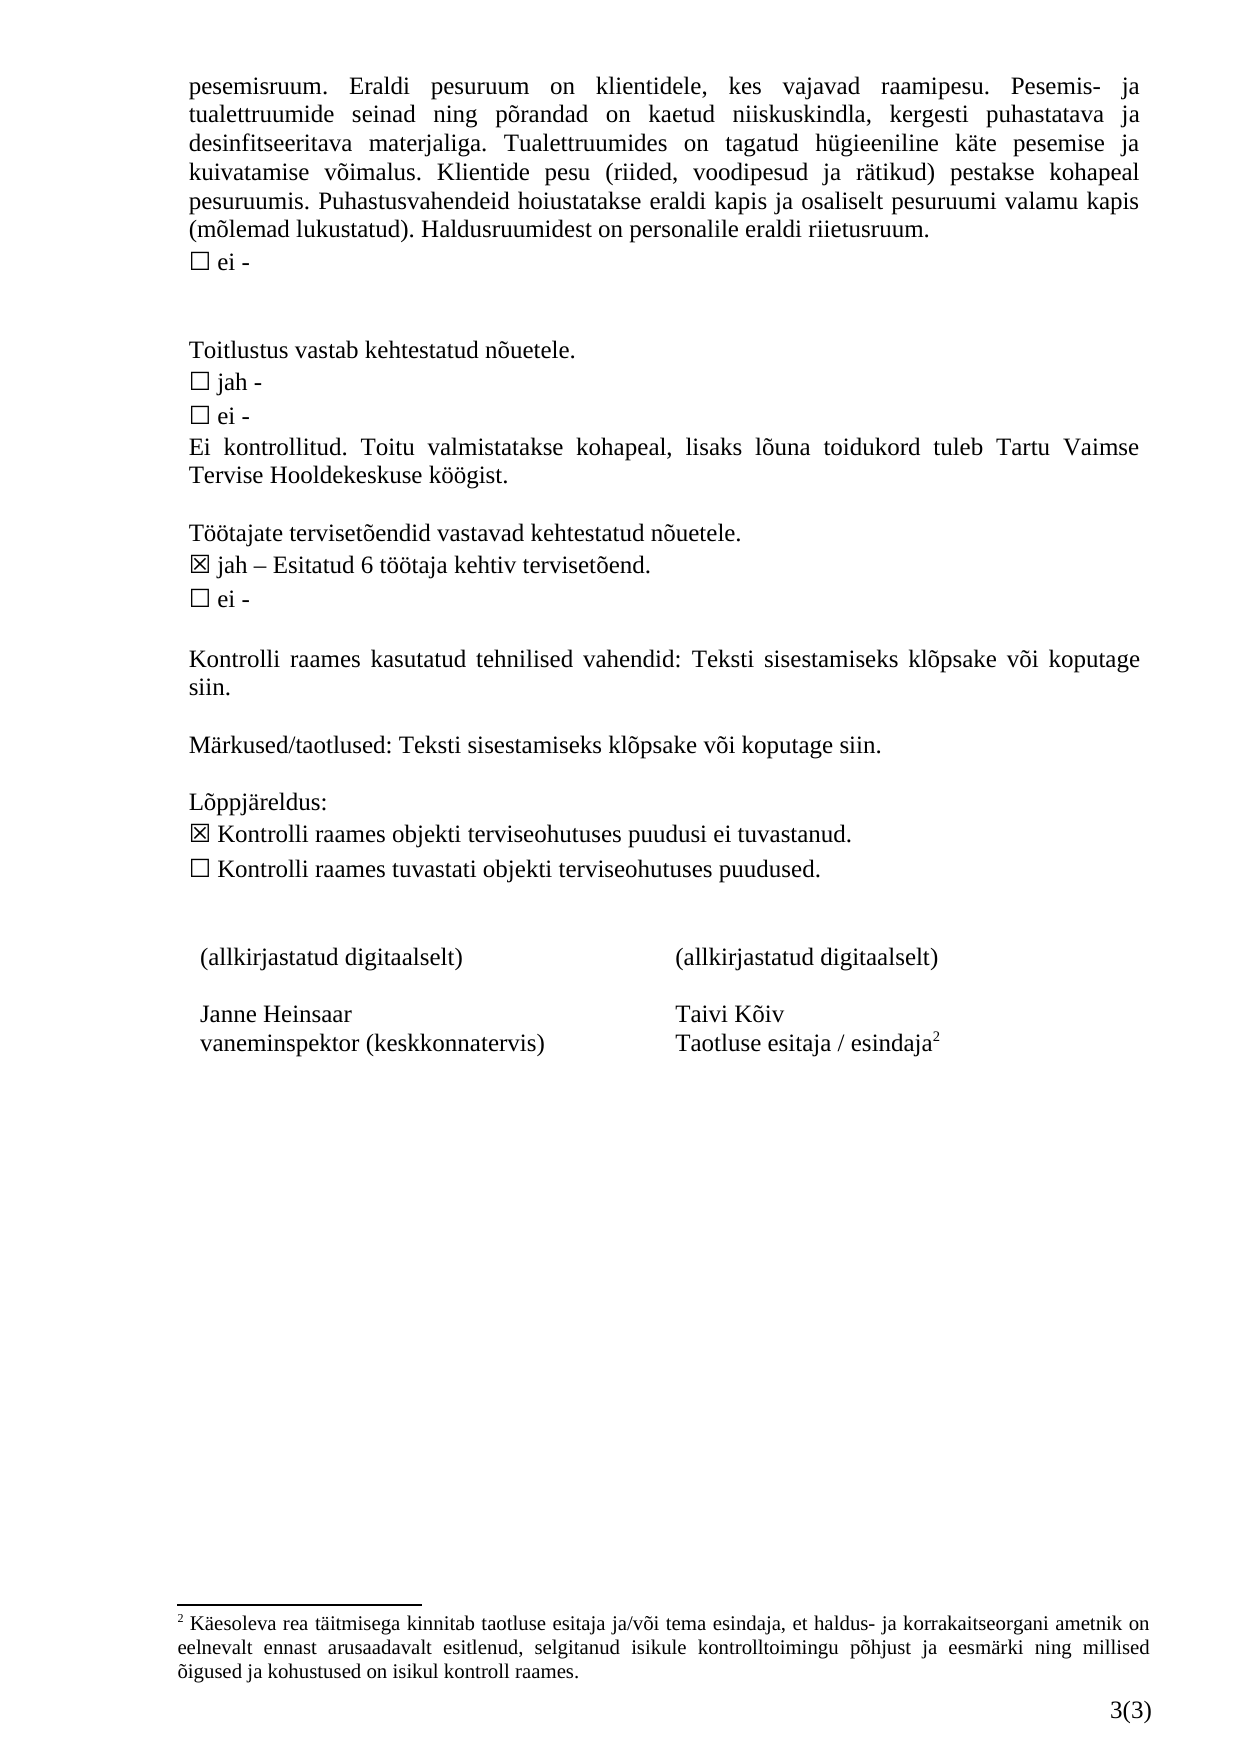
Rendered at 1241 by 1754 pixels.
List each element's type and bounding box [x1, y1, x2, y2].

table_cell [177, 71, 1152, 1086]
